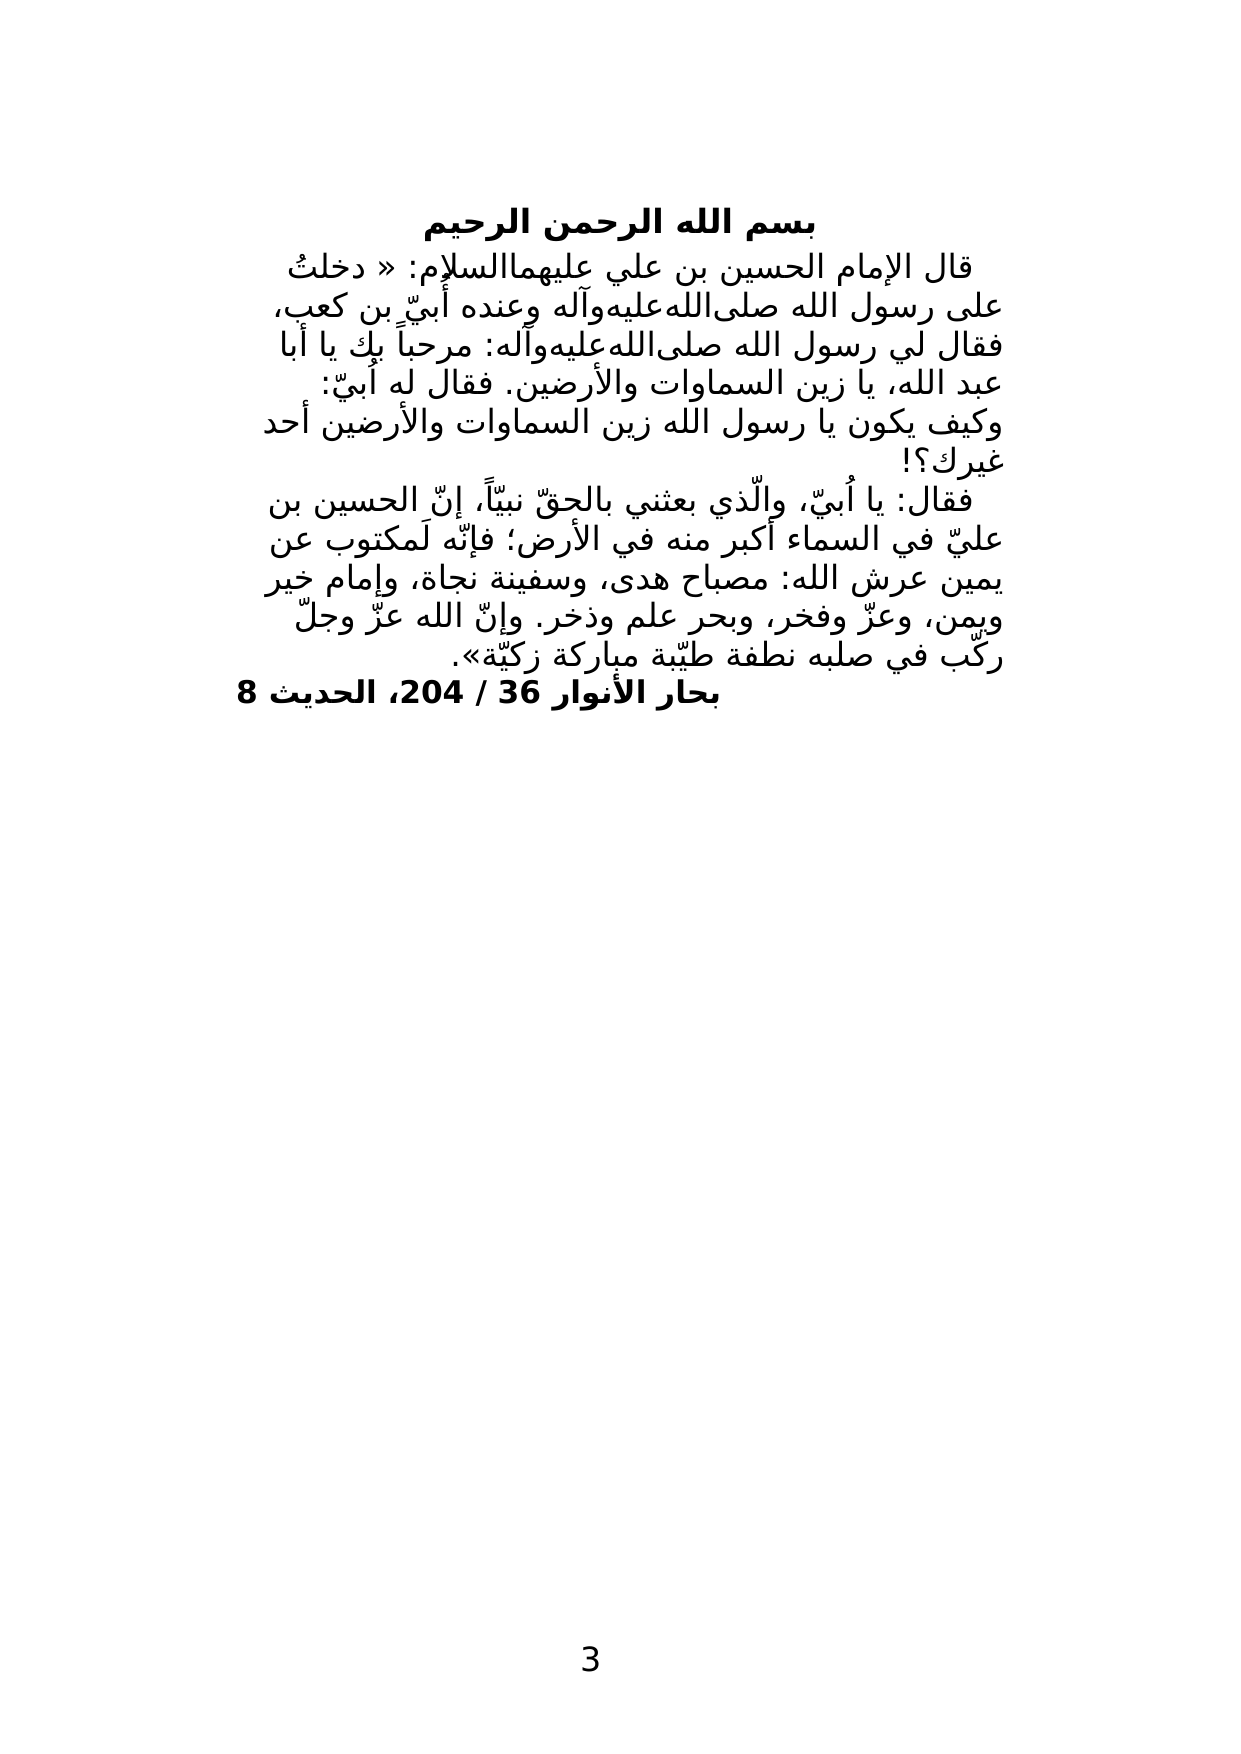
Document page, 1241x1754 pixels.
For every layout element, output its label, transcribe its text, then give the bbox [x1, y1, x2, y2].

text بحار الأنوار 36 / 204، الحديث 8 [236, 675, 1004, 711]
text قال الإمام الحسين بن علي عليهما‌السلام: « دخلتُ على رسول الله صلى‌الله‌عليه‌وآله وعنده أُبيّ بن كعب، فقال لي رسول الله صلى‌الله‌عليه‌وآله: مرحباً بك يا أبا عبد الله، يا زين السماوات والأرضين. فقال له اُبيّ: وكيف يكون يا رسول الله زين السماوات والأرضين أحد غيرك؟! [236, 247, 1004, 480]
text فقال: يا اُبيّ، والّذي بعثني بالحقّ نبيّاً، إنّ الحسين بن عليّ في السماء أكبر منه في الأرض؛ فإنّه لَمكتوب عن يمين عرش الله: مصباح هدى، وسفينة نجاة، وإمام خير ويمن، وعزّ وفخر، وبحر علم وذخر. وإنّ الله عزّ وجلّ ركّب في صلبه نطفة طيّبة مباركة زكيّة». [236, 480, 1004, 675]
text بسم الله الرحمن الرحيم [236, 202, 1004, 241]
